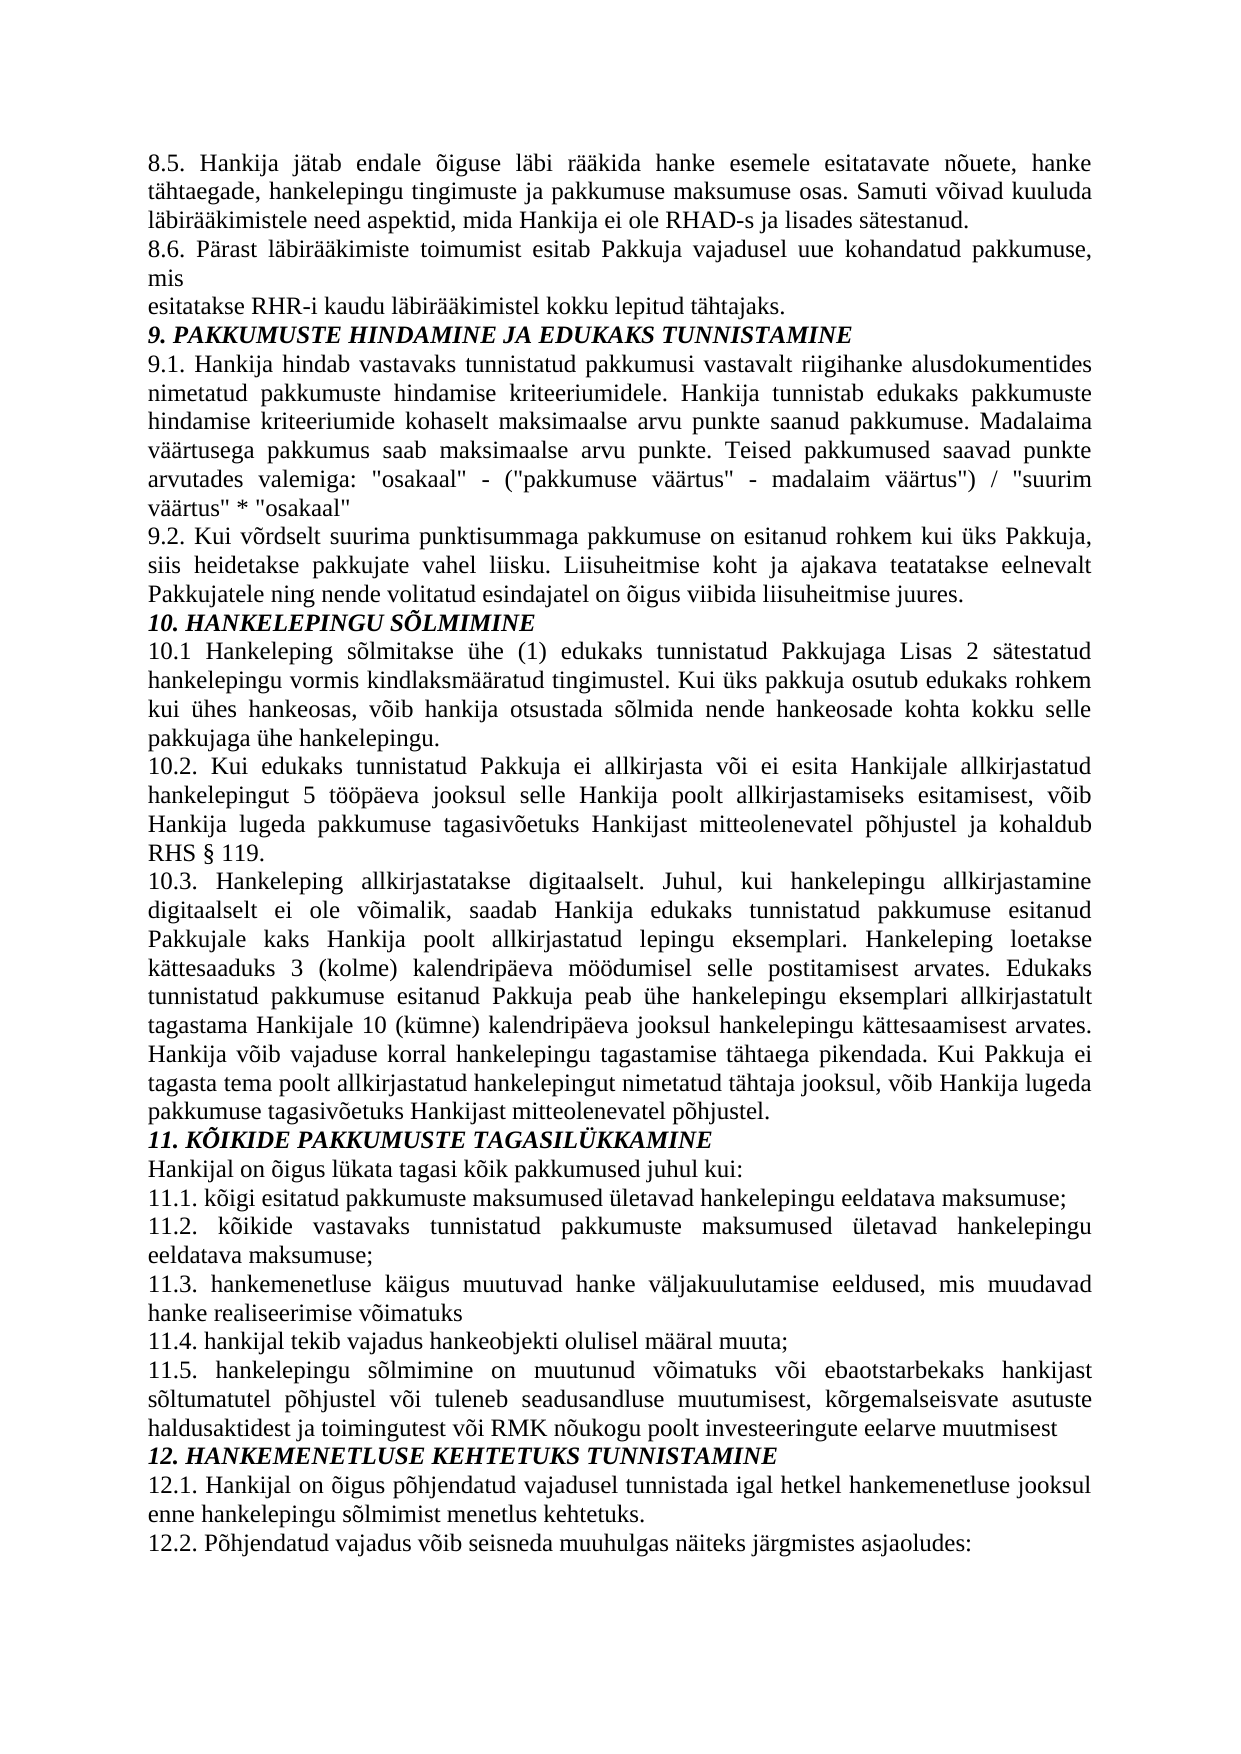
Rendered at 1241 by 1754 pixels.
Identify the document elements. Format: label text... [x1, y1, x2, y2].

text 8.6. Pärast läbirääkimiste toimumist esitab Pakkuja vajadusel uue kohandatud pakkumuse, mis [148, 234, 1093, 291]
text 11.5. hankelepingu sõlmimine on muutunud võimatuks või ebaotstarbekaks hankijast sõltumatutel põhjustel või tuleneb seadusandluse muutumisest, kõrgemalseisvate asutuste haldusaktidest ja toimingutest või RMK nõukogu poolt investeeringute eelarve muutmisest [148, 1355, 1093, 1441]
text 8.5. Hankija jätab endale õiguse läbi rääkida hanke esemele esitatavate nõuete, hanke tähtaegade, hankelepingu tingimuste ja pakkumuse maksumuse osas. Samuti võivad kuuluda läbirääkimistele need aspektid, mida Hankija ei ole RHAD-s ja lisades sätestanud. [148, 148, 1093, 234]
text 10. HANKELEPINGU SÕLMIMINE [148, 608, 1093, 636]
text Hankijal on õigus lükata tagasi kõik pakkumused juhul kui: [148, 1154, 1093, 1183]
text 11.3. hankemenetluse käigus muutuvad hanke väljakuulutamise eeldused, mis muudavad hanke realiseerimise võimatuks [148, 1269, 1093, 1326]
text 12.1. Hankijal on õigus põhjendatud vajadusel tunnistada igal hetkel hankemenetluse jooksul enne hankelepingu sõlmimist menetlus kehtetuks. [148, 1470, 1093, 1528]
text 10.2. Kui edukaks tunnistatud Pakkuja ei allkirjasta või ei esita Hankijale allkirjastatud hankelepingut 5 tööpäeva jooksul selle Hankija poolt allkirjastamiseks esitamisest, võib Hankija lugeda pakkumuse tagasivõetuks Hankijast mitteolenevatel põhjustel ja kohaldub RHS § 119. [148, 751, 1093, 866]
text 12. HANKEMENETLUSE KEHTETUKS TUNNISTAMINE [148, 1441, 1093, 1470]
text 11.1. kõigi esitatud pakkumuste maksumused ületavad hankelepingu eeldatava maksumuse; [148, 1183, 1093, 1211]
text 12.2. Põhjendatud vajadus võib seisneda muuhulgas näiteks järgmistes asjaoludes: [148, 1528, 1093, 1556]
text 10.1 Hankeleping sõlmitakse ühe (1) edukaks tunnistatud Pakkujaga Lisas 2 sätestatud hankelepingu vormis kindlaksmääratud tingimustel. Kui üks pakkuja osutub edukaks rohkem kui ühes hankeosas, võib hankija otsustada sõlmida nende hankeosade kohta kokku selle pakkujaga ühe hankelepingu. [148, 636, 1093, 751]
text 11.4. hankijal tekib vajadus hankeobjekti olulisel määral muuta; [148, 1326, 1093, 1355]
text esitatakse RHR-i kaudu läbirääkimistel kokku lepitud tähtajaks. [148, 291, 1093, 320]
text 10.3. Hankeleping allkirjastatakse digitaalselt. Juhul, kui hankelepingu allkirjastamine digitaalselt ei ole võimalik, saadab Hankija edukaks tunnistatud pakkumuse esitanud Pakkujale kaks Hankija poolt allkirjastatud lepingu eksemplari. Hankeleping loetakse kättesaaduks 3 (kolme) kalendripäeva möödumisel selle postitamisest arvates. Edukaks tunnistatud pakkumuse esitanud Pakkuja peab ühe hankelepingu eksemplari allkirjastatult tagastama Hankijale 10 (kümne) kalendripäeva jooksul hankelepingu kättesaamisest arvates. Hankija võib vajaduse korral hankelepingu tagastamise tähtaega pikendada. Kui Pakkuja ei tagasta tema poolt allkirjastatud hankelepingut nimetatud tähtaja jooksul, võib Hankija lugeda pakkumuse tagasivõetuks Hankijast mitteolenevatel põhjustel. [148, 866, 1093, 1125]
text 11. KÕIKIDE PAKKUMUSTE TAGASILÜKKAMINE [148, 1125, 1093, 1154]
text 9. PAKKUMUSTE HINDAMINE JA EDUKAKS TUNNISTAMINE [148, 320, 1093, 349]
text 9.2. Kui võrdselt suurima punktisummaga pakkumuse on esitanud rohkem kui üks Pakkuja, siis heidetakse pakkujate vahel liisku. Liisuheitmise koht ja ajakava teatatakse eelnevalt Pakkujatele ning nende volitatud esindajatel on õigus viibida liisuheitmise juures. [148, 521, 1093, 608]
text 11.2. kõikide vastavaks tunnistatud pakkumuste maksumused ületavad hankelepingu eeldatava maksumuse; [148, 1211, 1093, 1269]
text 9.1. Hankija hindab vastavaks tunnistatud pakkumusi vastavalt riigihanke alusdokumentides nimetatud pakkumuste hindamise kriteeriumidele. Hankija tunnistab edukaks pakkumuste hindamise kriteeriumide kohaselt maksimaalse arvu punkte saanud pakkumuse. Madalaima väärtusega pakkumus saab maksimaalse arvu punkte. Teised pakkumused saavad punkte arvutades valemiga: "osakaal" - ("pakkumuse väärtus" - madalaim väärtus") / "suurim väärtus" * "osakaal" [148, 349, 1093, 521]
